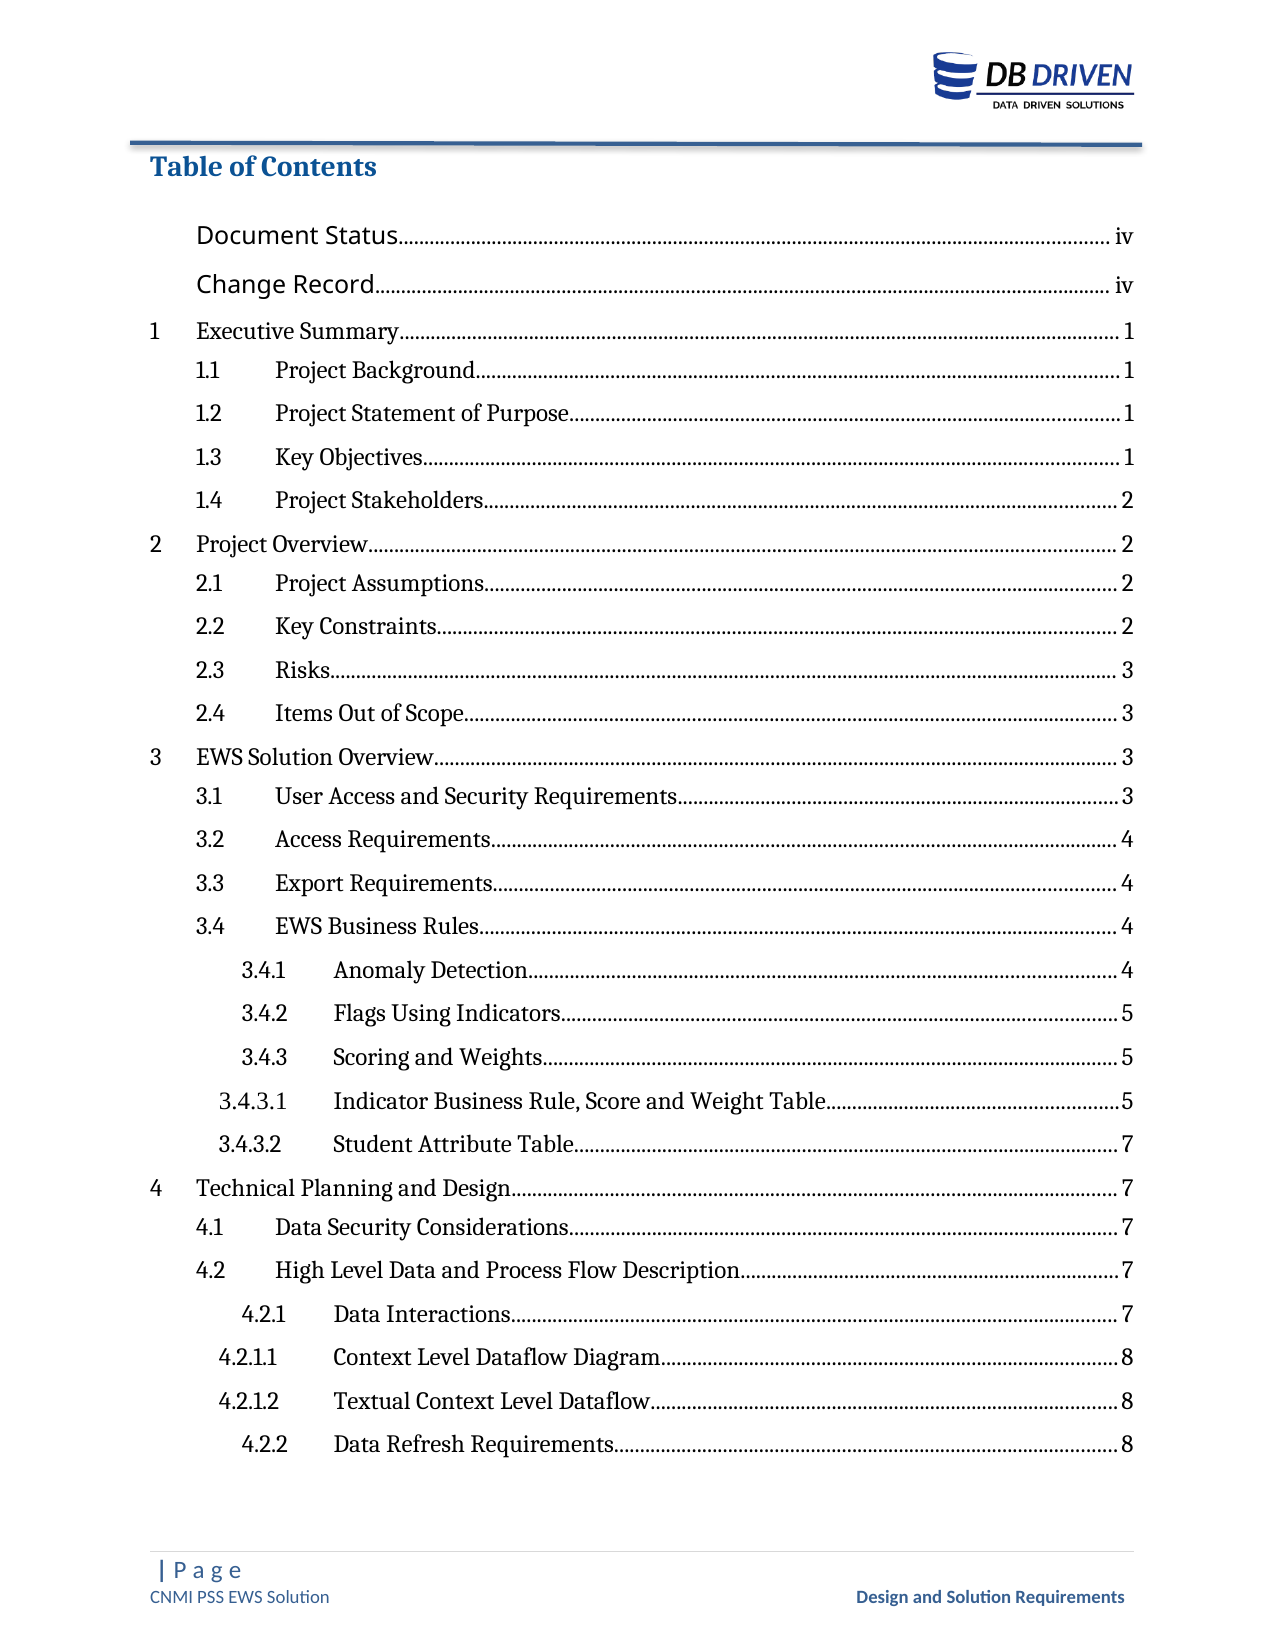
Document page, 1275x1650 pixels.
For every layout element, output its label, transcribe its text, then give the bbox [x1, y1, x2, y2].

text 1.3 Key Objectives 1 [196, 443, 1134, 472]
text Document Status iv [196, 218, 1134, 252]
text 3.2 Access Requirements 4 [196, 825, 1134, 854]
text 1.4 Project Stakeholders 2 [196, 486, 1134, 515]
text 2.2 Key Constraints 2 [196, 612, 1134, 641]
text 2.4 Items Out of Scope 3 [196, 699, 1134, 728]
text 2.3 Risks 3 [196, 656, 1134, 684]
text 3.4 EWS Business Rules 4 [196, 912, 1134, 941]
text 1.1 Project Background 1 [196, 356, 1134, 385]
text 4 Technical Planning and Design 7 [150, 1174, 1134, 1202]
text 4.2.1.2 Textual Context Level Dataflow 8 [219, 1387, 1134, 1415]
picture [932, 52, 1135, 109]
text 4.2 High Level Data and Process Flow Description 7 [196, 1256, 1134, 1285]
text 3 EWS Solution Overview 3 [150, 743, 1134, 771]
text 1.2 Project Statement of Purpose 1 [196, 399, 1134, 428]
text Table of Contents [150, 150, 1134, 183]
text 3.4.3.1 Indicator Business Rule, Score and Weight Table 5 [219, 1086, 1134, 1115]
text 1 Executive Summary 1 [150, 317, 1134, 346]
text 3.3 Export Requirements 4 [196, 869, 1134, 897]
text 3.4.3.2 Student Attribute Table 7 [219, 1130, 1134, 1159]
text 3.4.2 Flags Using Indicators 5 [242, 999, 1134, 1028]
text 4.2.1 Data Interactions 7 [242, 1300, 1134, 1328]
text 4.2.2 Data Refresh Requirements 8 [242, 1430, 1134, 1459]
text 2.1 Project Assumptions 2 [196, 569, 1134, 598]
text 2 Project Overview 2 [150, 530, 1134, 558]
text 4.2.1.1 Context Level Dataflow Diagram 8 [219, 1343, 1134, 1372]
text Change Record iv [196, 267, 1134, 301]
text 3.4.3 Scoring and Weights 5 [242, 1042, 1134, 1071]
text 3.1 User Access and Security Requirements 3 [196, 782, 1134, 811]
text 3.4.1 Anomaly Detection 4 [242, 956, 1134, 984]
text 4.1 Data Security Considerations 7 [196, 1213, 1134, 1242]
